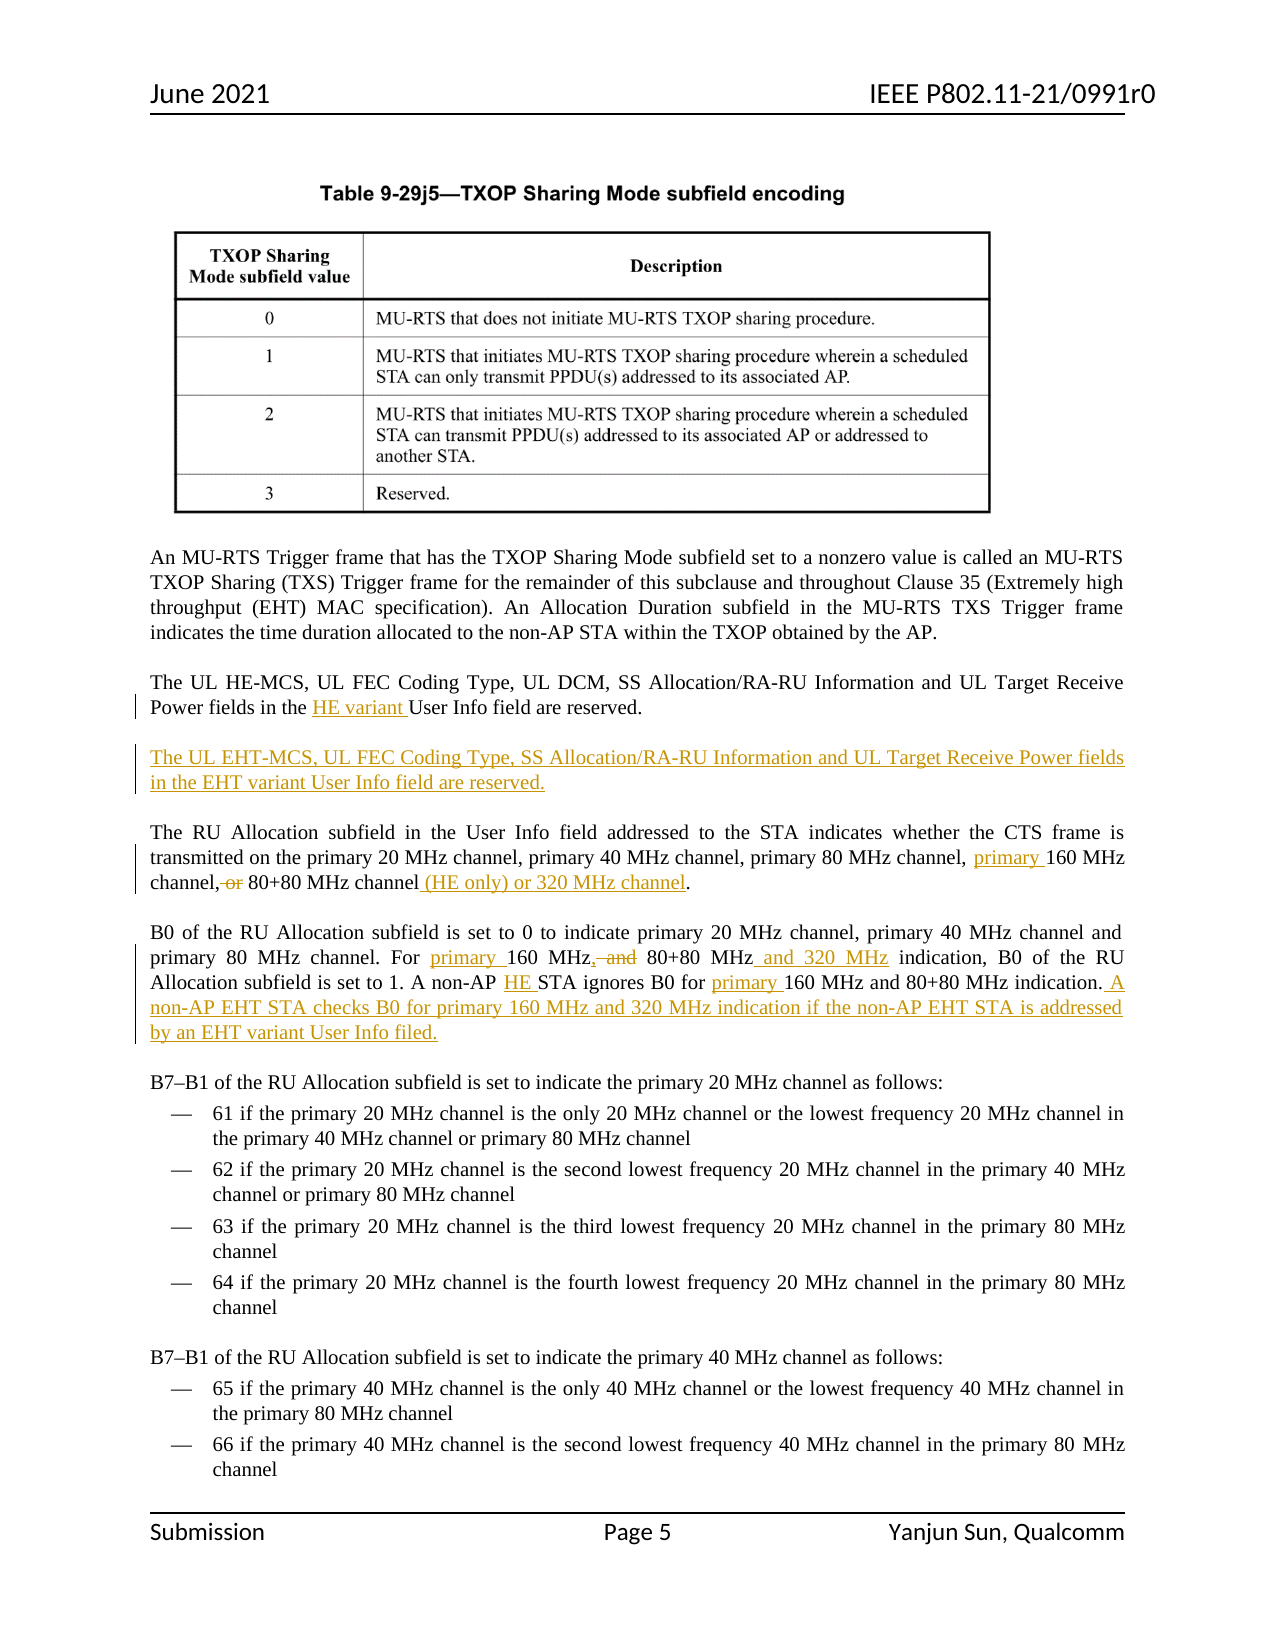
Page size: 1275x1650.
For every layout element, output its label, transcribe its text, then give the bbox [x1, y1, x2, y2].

list 64 if the primary 20 MHz channel is the fourth lowest frequency 20 MHz channel in the primary 80 MHz channel [171, 1269, 1125, 1319]
list 62 if the primary 20 MHz channel is the second lowest frequency 20 MHz channel in the primary 40 MHz channel or primary 80 MHz channel [171, 1156, 1125, 1206]
picture [150, 173, 997, 519]
text The RU Allocation subfield in the User Info field addressed to the STA indicates whether the CTS frame is transmitted on the primary 20 MHz channel, primary 40 MHz channel, primary 80 MHz channel, 160 MHz channel, 80+80 MHz channel. [150, 819, 1125, 894]
list 61 if the primary 20 MHz channel is the only 20 MHz channel or the lowest frequency 20 MHz channel in the primary 40 MHz channel or primary 80 MHz channel [171, 1100, 1125, 1150]
text The UL HE-MCS, UL FEC Coding Type, UL DCM, SS Allocation/RA-RU Information and UL Target Receive Power fields(#24417) in the User Info field are reserved. [150, 669, 1125, 719]
list 66 if the primary 40 MHz channel is the second lowest frequency 40 MHz channel in the primary 80 MHz channel [171, 1431, 1125, 1481]
text B0 of the RU Allocation subfield is set to 0 to indicate primary 20 MHz channel, primary 40 MHz channel and primary 80 MHz channel. For 160 MHz 80+80 MHz indication, B0 of the RU Allocation subfield is set to 1. A non-AP STA ignores B0 for 160 MHz and 80+80 MHz indication. [150, 919, 1125, 1044]
text B7–B1 of the RU Allocation subfield is set to indicate the primary 20 MHz channel as follows: [150, 1069, 1125, 1094]
text B7–B1 of the RU Allocation subfield is set to indicate the primary 40 MHz channel as follows: [150, 1344, 1125, 1369]
text An MU-RTS Trigger frame that has the TXOP Sharing Mode subfield set to a nonzero value is called an MU-RTS TXOP Sharing (TXS) Trigger frame for the remainder of this subclause and throughout Clause 35 (Extremely high throughput (EHT) MAC specification). An Allocation Duration subfield in the MU-RTS TXS Trigger frame indicates the time duration allocated to the non-AP STA within the TXOP obtained by the AP. [150, 544, 1125, 644]
list 65 if the primary 40 MHz channel is the only 40 MHz channel or the lowest frequency 40 MHz channel in the primary 80 MHz channel [171, 1375, 1125, 1425]
list 63 if the primary 20 MHz channel is the third lowest frequency 20 MHz channel in the primary 80 MHz channel [171, 1213, 1125, 1263]
